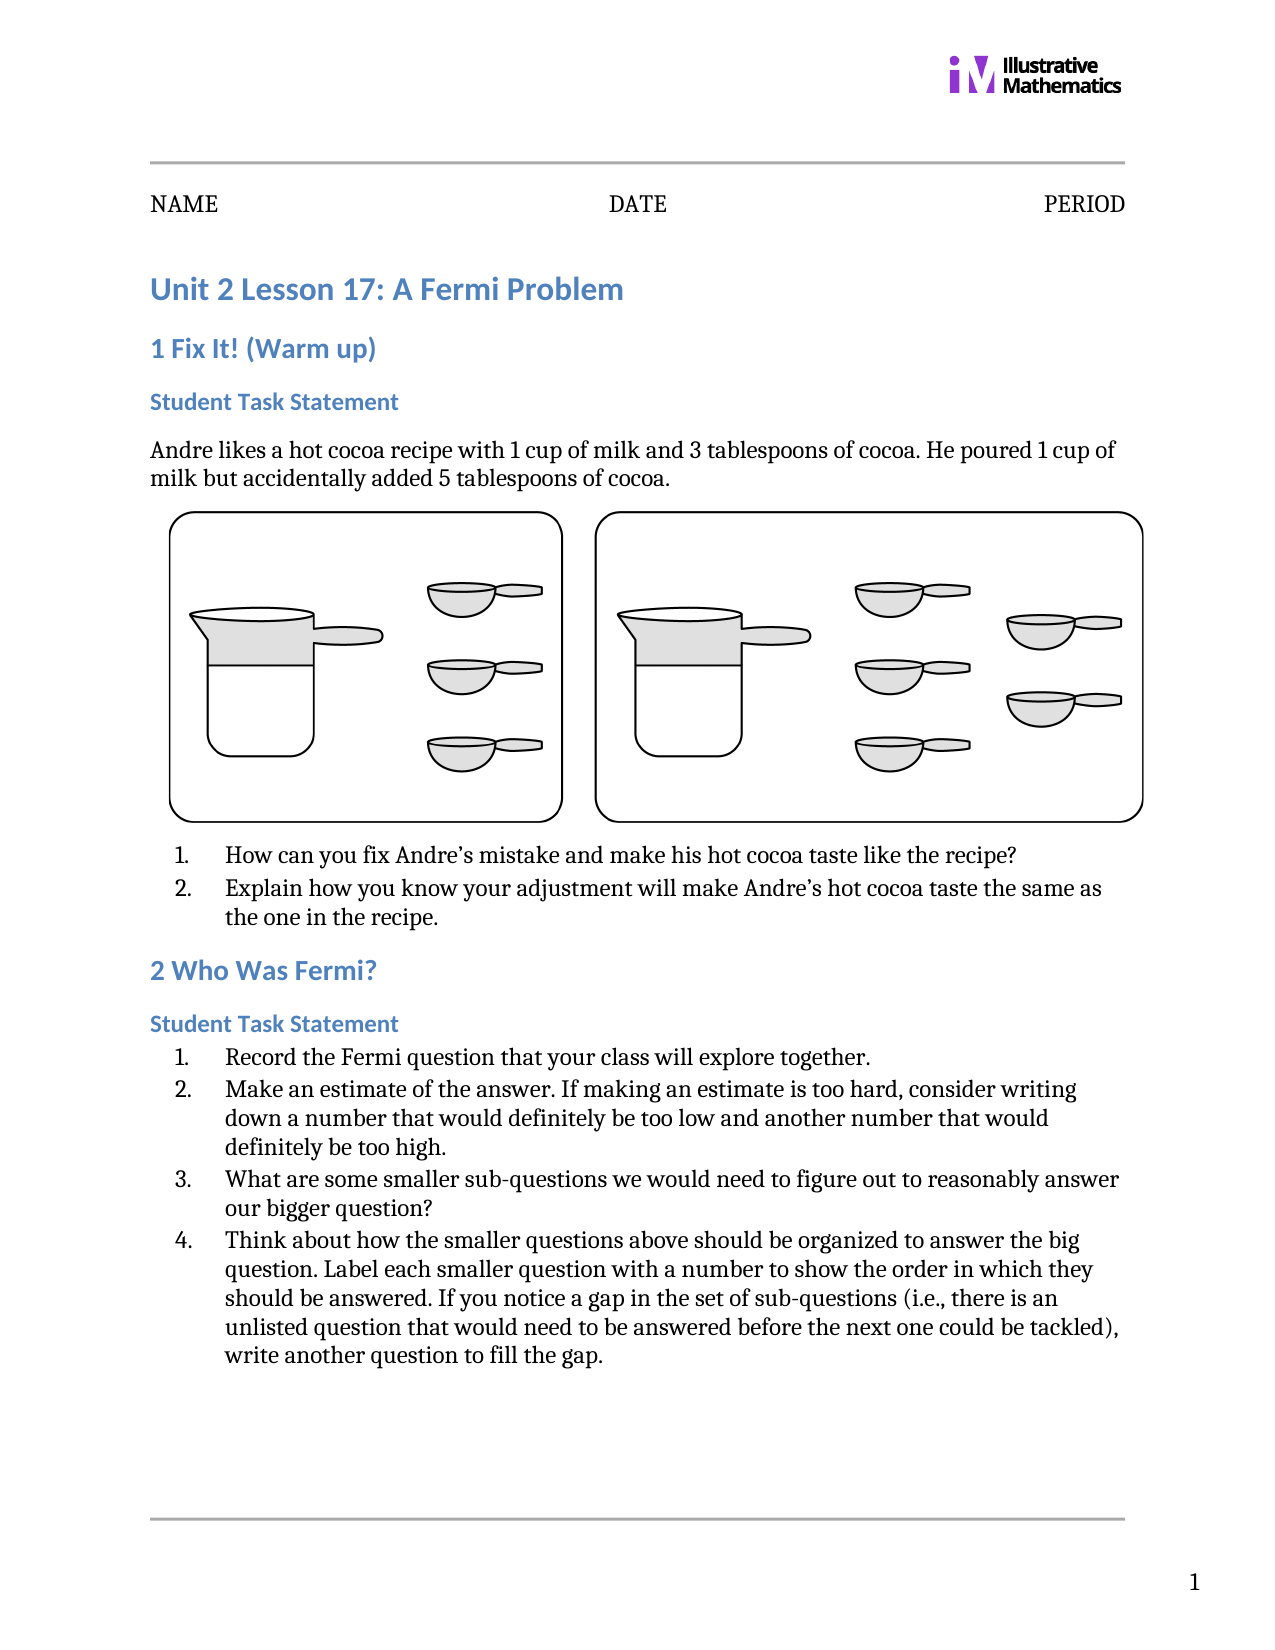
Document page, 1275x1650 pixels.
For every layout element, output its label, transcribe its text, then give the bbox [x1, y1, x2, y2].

list Make an estimate of the answer. If making an estimate is too hard, consider writing down a number that would definitely be too low and another number that would definitely be too high. [175, 1075, 1125, 1161]
list Explain how you know your adjustment will make Andre’s hot cocoa taste the same as the one in the recipe. [175, 874, 1125, 931]
list Record the Fermi question that your class will explore together. [175, 1043, 1125, 1071]
picture [168, 511, 1144, 823]
list What are some smaller sub-questions we would need to figure out to reasonably answer our bigger question? [175, 1165, 1125, 1223]
text Andre likes a hot cocoa recipe with 1 cup of milk and 3 tablespoons of cocoa. He poured 1 cup of milk but accidentally added 5 tablespoons of cocoa. [150, 436, 1125, 493]
picture [949, 55, 1121, 93]
subtitle 2 Who Was Fermi? [150, 952, 1125, 988]
subtitle Student Task Statement [150, 1008, 1125, 1039]
subtitle 1 Fix It! (Warm up) [150, 330, 1125, 366]
list How can you fix Andre’s mistake and make his hot cocoa taste like the recipe? [175, 841, 1125, 870]
subtitle Student Task Statement [150, 386, 1125, 417]
subtitle Unit 2 Lesson 17: A Fermi Problem [150, 268, 1125, 309]
list Think about how the smaller questions above should be organized to answer the big question. Label each smaller question with a number to show the order in which they should be answered. If you notice a gap in the set of sub-questions (i.e., there is an unlisted question that would need to be answered before the next one could be tackled), write another question to fill the gap. [175, 1226, 1125, 1370]
